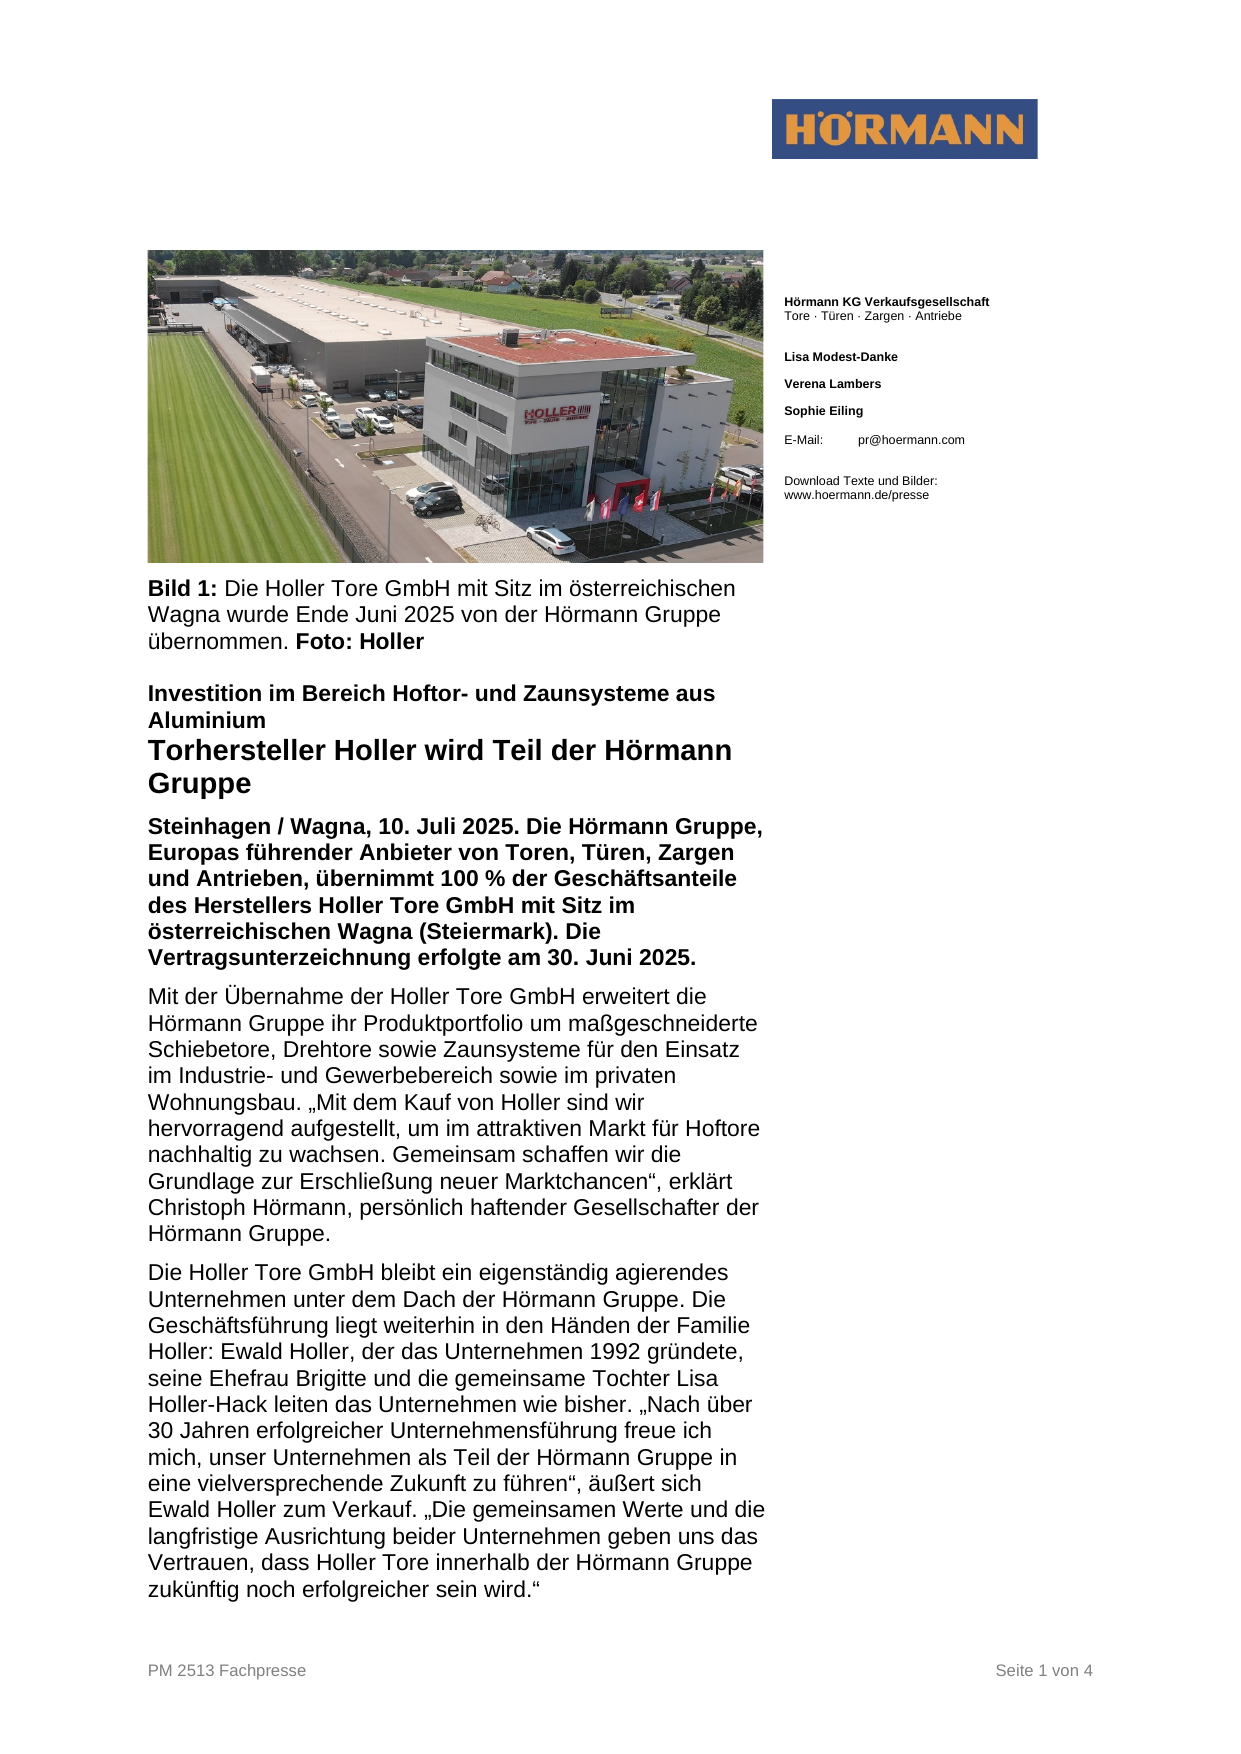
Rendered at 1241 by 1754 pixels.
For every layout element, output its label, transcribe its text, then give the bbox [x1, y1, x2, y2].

text Die Holler Tore GmbH bleibt ein eigenständig agierendes Unternehmen unter dem Dach der Hörmann Gruppe. Die Geschäftsführung liegt weiterhin in den Händen der Familie Holler: Ewald Holler, der das Unternehmen 1992 gründete, seine Ehefrau Brigitte und die gemeinsame Tochter Lisa Holler-Hack leiten das Unternehmen wie bisher. „Nach über 30 Jahren erfolgreicher Unternehmensführung freue ich mich, unser Unternehmen als Teil der Hörmann Gruppe in eine vielversprechende Zukunft zu führen“, äußert sich Ewald Holler zum Verkauf. „Die gemeinsamen Werte und die langfristige Ausrichtung beider Unternehmen geben uns das Vertrauen, dass Holler Tore innerhalb der Hörmann Gruppe zukünftig noch erfolgreicher sein wird.“ [148, 1259, 768, 1602]
picture [772, 99, 1038, 159]
text Mit der Übernahme der Holler Tore GmbH erweitert die Hörmann Gruppe ihr Produktportfolio um maßgeschneiderte Schiebetore, Drehtore sowie Zaunsysteme für den Einsatz im Industrie- und Gewerbebereich sowie im privaten Wohnungsbau. „Mit dem Kauf von Holler sind wir hervorragend aufgestellt, um im attraktiven Markt für Hoftore nachhaltig zu wachsen. Gemeinsam schaffen wir die Grundlage zur Erschließung neuer Marktchancen“, erklärt Christoph Hörmann, persönlich haftender Gesellschafter der Hörmann Gruppe. [148, 983, 768, 1247]
text Steinhagen / Wagna, 10. Juli 2025. Die Hörmann Gruppe, Europas führender Anbieter von Toren, Türen, Zargen und Antrieben, übernimmt 100 % der Geschäftsanteile des Herstellers Holler Tore GmbH mit Sitz im österreichischen Wagna (Steiermark). Die Vertragsunterzeichnung erfolgte am 30. Juni 2025. [148, 813, 766, 971]
picture [147, 250, 764, 563]
text Bild 1: Die Holler Tore GmbH mit Sitz im österreichischen Wagna wurde Ende Juni 2025 von der Hörmann Gruppe übernommen. Foto: Holler [148, 575, 766, 654]
text Investition im Bereich Hoftor- und Zaunsysteme aus Aluminium Torhersteller Holler wird Teil der Hörmann Gruppe [148, 680, 766, 800]
